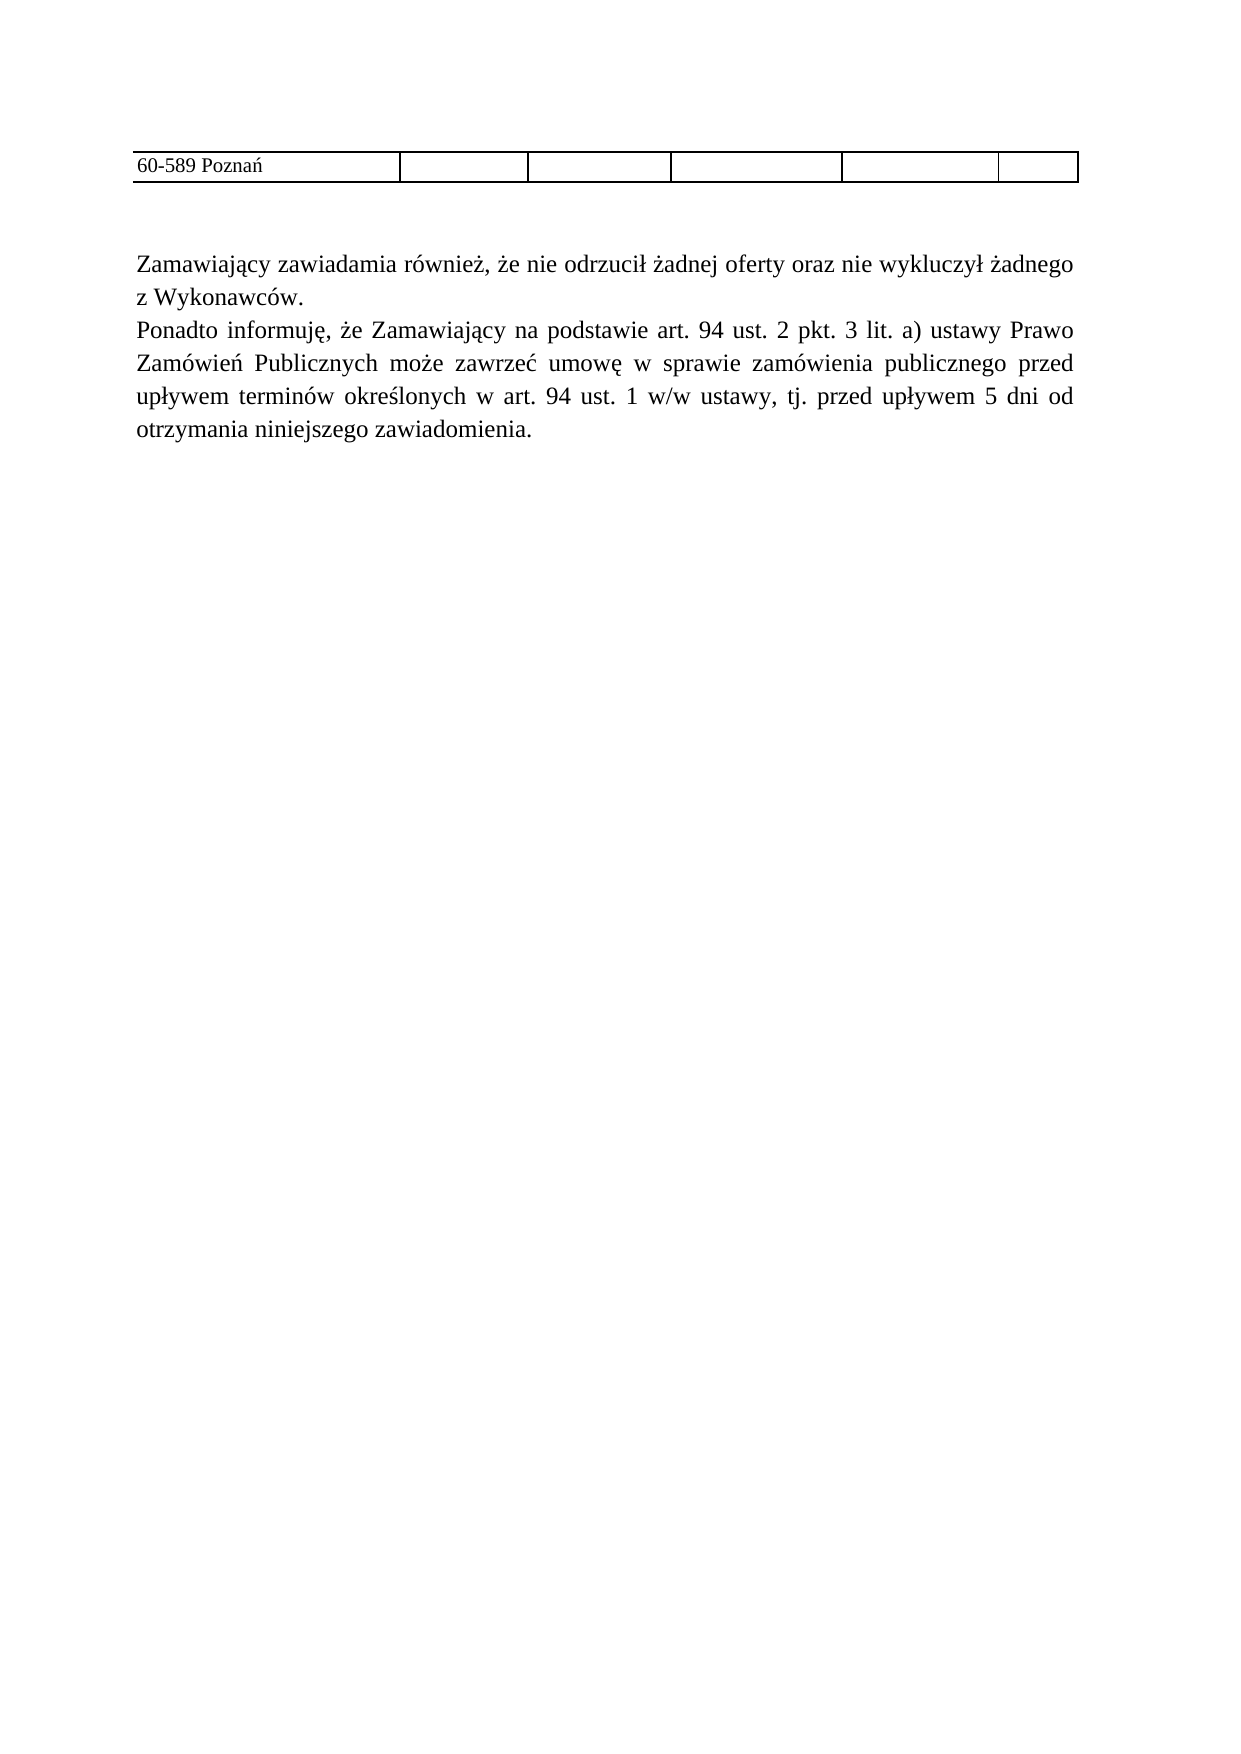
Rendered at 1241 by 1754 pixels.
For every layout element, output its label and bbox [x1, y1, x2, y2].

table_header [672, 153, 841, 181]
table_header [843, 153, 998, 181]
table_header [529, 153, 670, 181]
table_header [133, 183, 1078, 450]
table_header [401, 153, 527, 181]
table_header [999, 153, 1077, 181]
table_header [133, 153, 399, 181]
